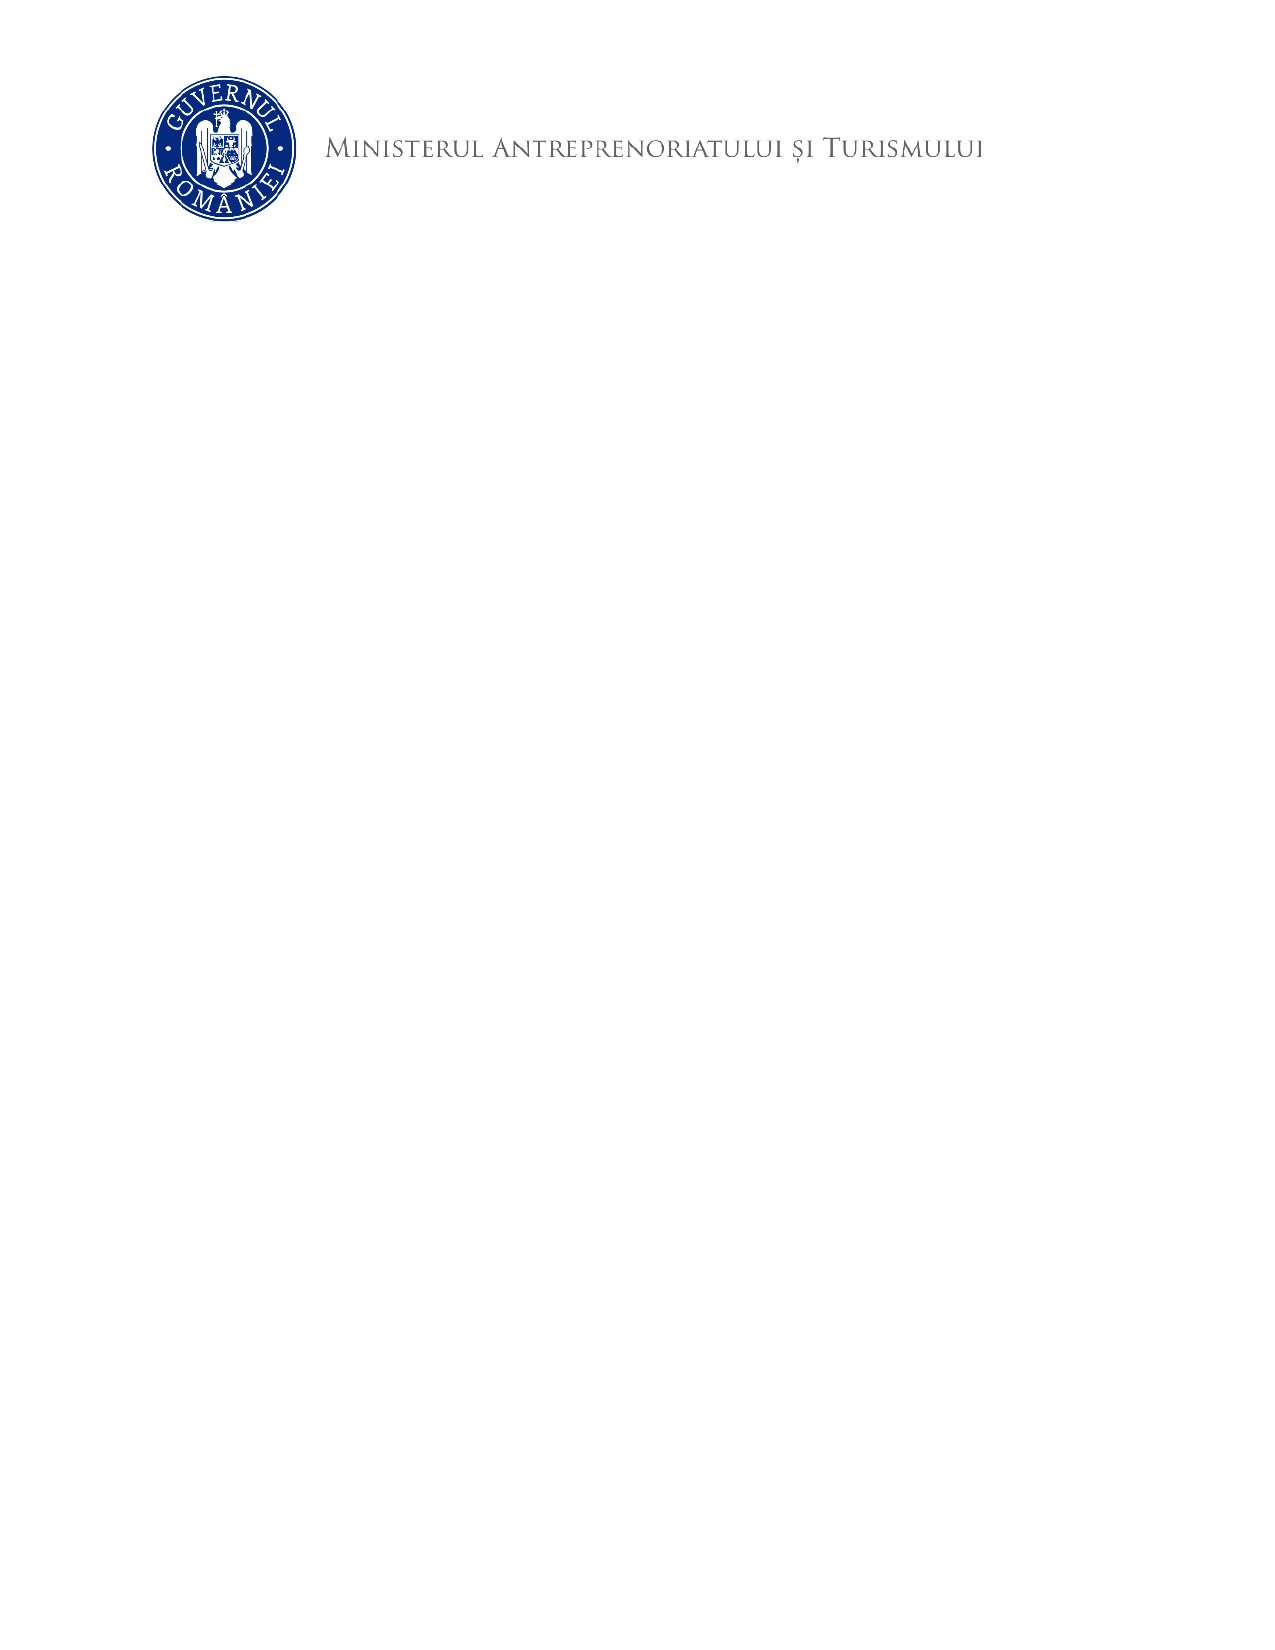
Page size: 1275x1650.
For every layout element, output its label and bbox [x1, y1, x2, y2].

picture [150, 75, 982, 222]
